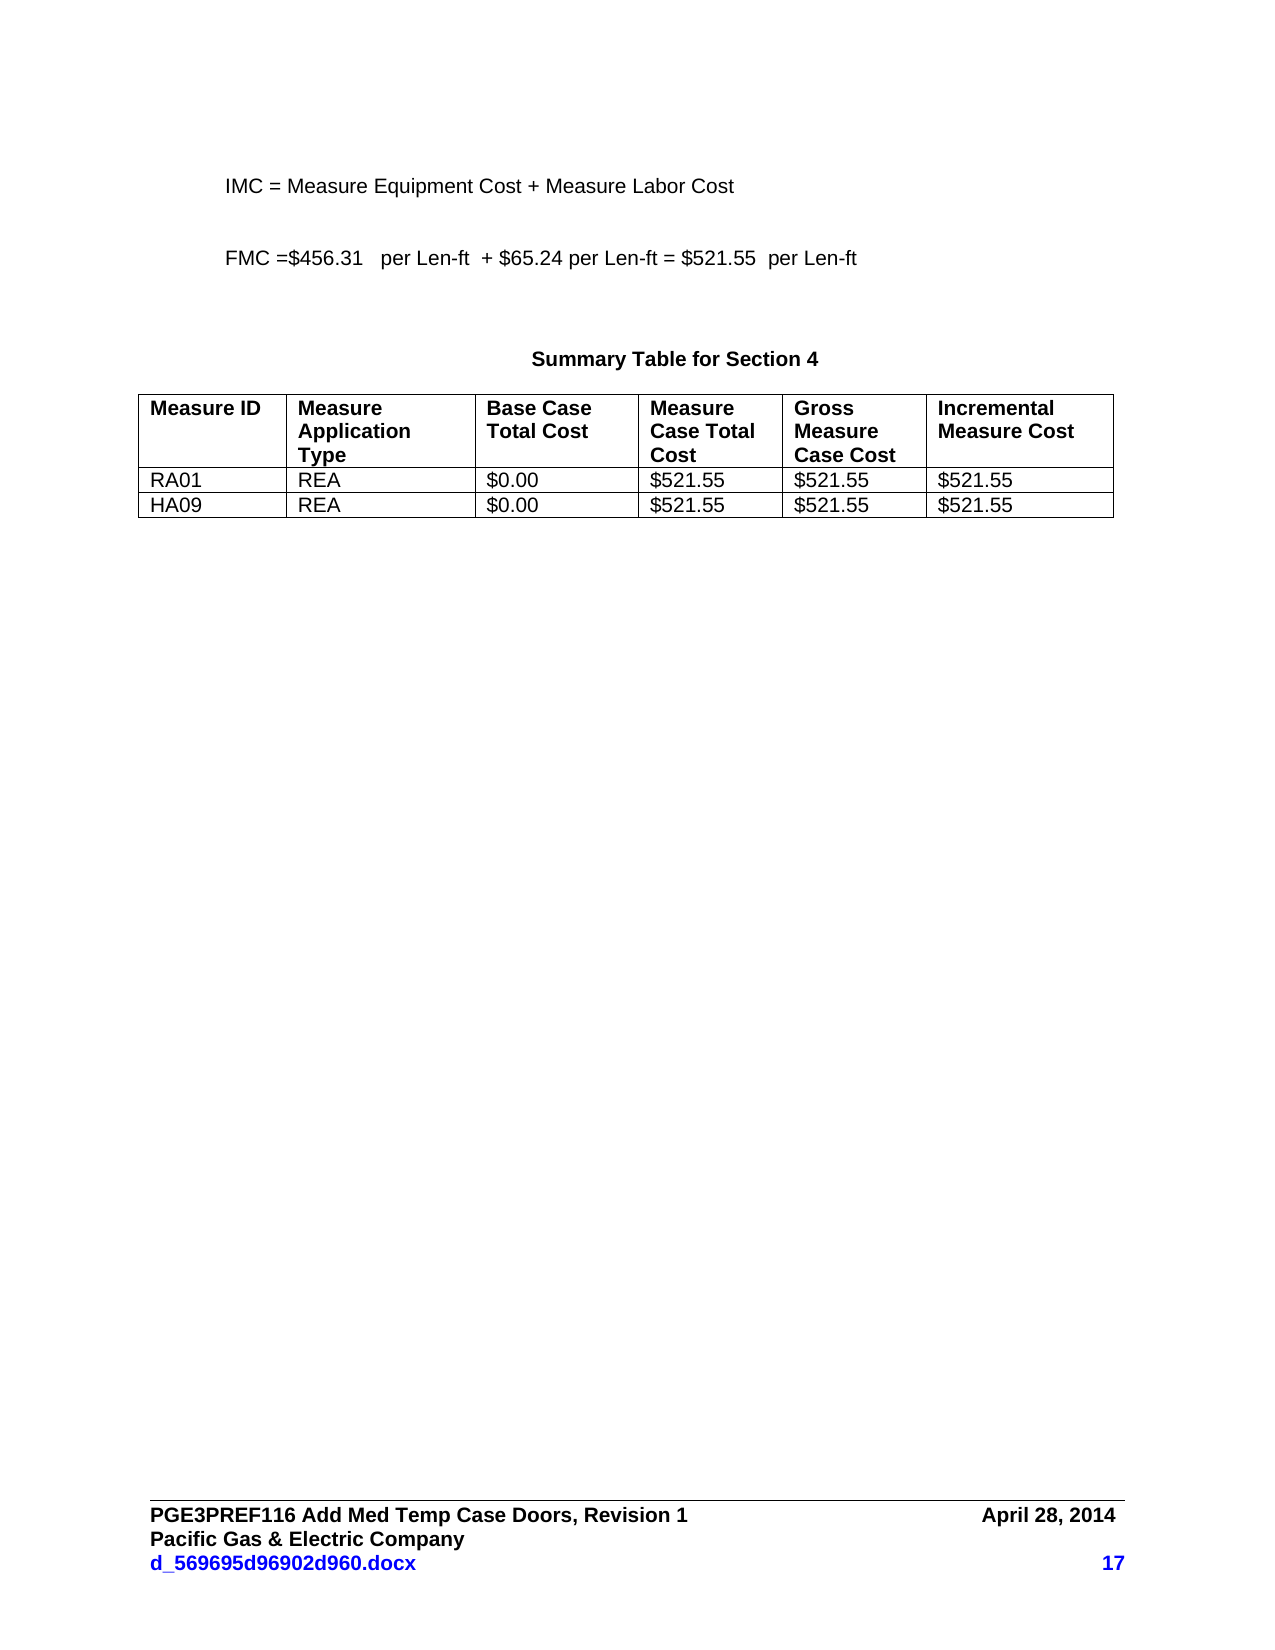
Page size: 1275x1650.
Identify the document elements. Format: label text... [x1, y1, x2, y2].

table_cell $521.55 [783, 468, 926, 492]
text Summary Table for Section 4 [150, 346, 1125, 370]
text IMC = Measure Equipment Cost + Measure Labor Cost [150, 174, 1125, 198]
table_header Measure Case Total Cost [639, 395, 782, 467]
table_cell $521.55 [927, 468, 1113, 492]
table_cell RA01 [139, 468, 286, 492]
table_cell $521.55 [639, 493, 782, 517]
table_header Incremental Measure Cost [927, 395, 1113, 467]
table_cell $521.55 [783, 493, 926, 517]
table_cell $521.55 [639, 468, 782, 492]
table_header Measure Application Type [287, 395, 475, 467]
text FMC =$456.31 per Len-ft + $65.24 per Len-ft = $521.55 per Len-ft [150, 246, 1125, 270]
table_cell $521.55 [927, 493, 1113, 517]
table_header Gross Measure Case Cost [783, 395, 926, 467]
table_cell $0.00 [476, 468, 638, 492]
table_cell REA [287, 493, 475, 517]
table_header Measure ID [139, 395, 286, 467]
table_cell HA09 [139, 493, 286, 517]
table_header Base Case Total Cost [476, 395, 638, 467]
table_cell REA [287, 468, 475, 492]
table_cell $0.00 [476, 493, 638, 517]
